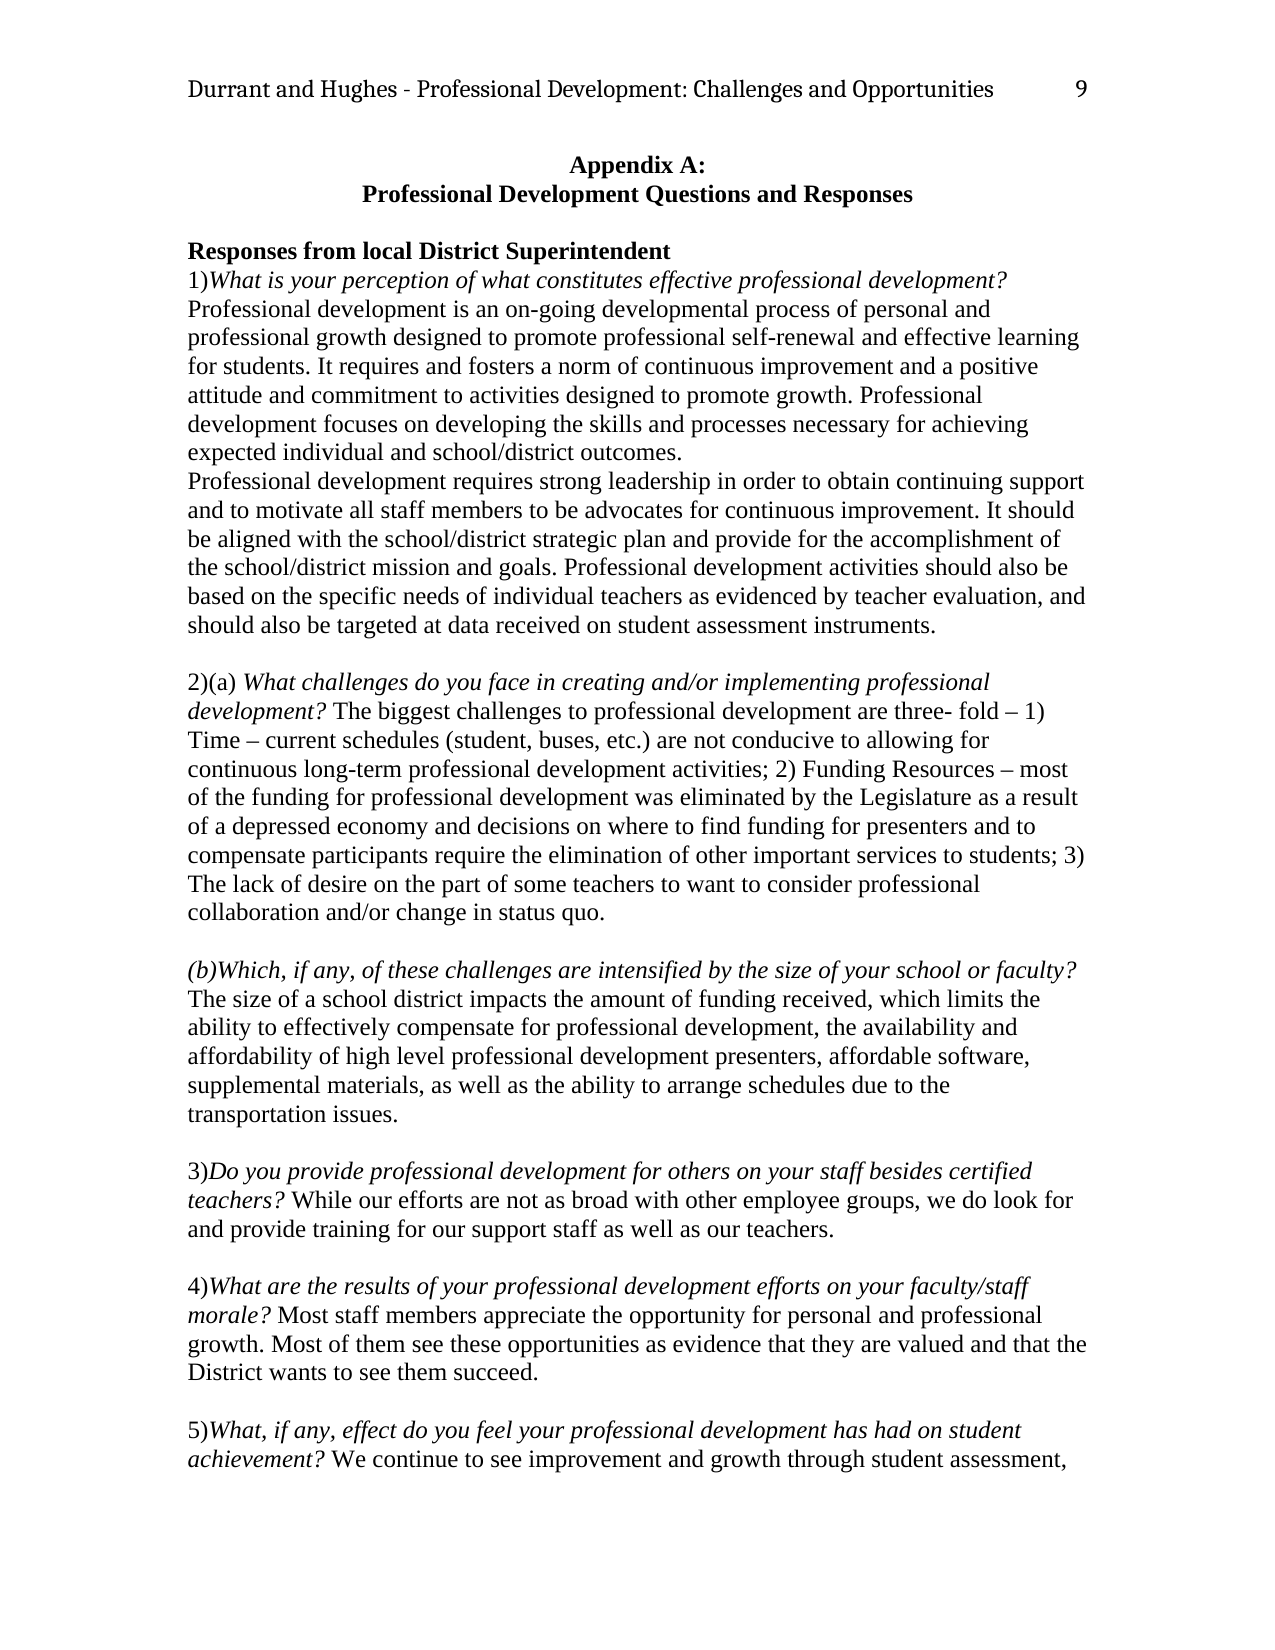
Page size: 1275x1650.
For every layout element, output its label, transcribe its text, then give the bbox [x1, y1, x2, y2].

text Professional Development Questions and Responses [187, 179, 1087, 207]
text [187, 1415, 1087, 1472]
text Responses from local District Superintendent [187, 236, 1087, 265]
text Appendix A: [187, 150, 1087, 179]
text Professional development requires strong leadership in order to obtain continuing support and to motivate all staff members to be advocates for continuous improvement. It should be aligned with the school/district strategic plan and provide for the accomplishment of the school/district mission and goals. Professional development activities should also be based on the specific needs of individual teachers as evidenced by teacher evaluation, and should also be targeted at data received on student assessment instruments. [187, 466, 1087, 639]
text 4)What are the results of your professional development efforts on your faculty/staff morale? Most staff members appreciate the opportunity for personal and professional growth. Most of them see these opportunities as evidence that they are valued and that the District wants to see them succeed. [187, 1271, 1087, 1386]
text 1)What is your perception of what constitutes effective professional development? Professional development is an on-going developmental process of personal and professional growth designed to promote professional self-renewal and effective learning for students. It requires and fosters a norm of continuous improvement and a positive attitude and commitment to activities designed to promote growth. Professional development focuses on developing the skills and processes necessary for achieving expected individual and school/district outcomes. [187, 265, 1087, 466]
text 2)(a) What challenges do you face in creating and/or implementing professional development? The biggest challenges to professional development are three- fold – 1) Time – current schedules (student, buses, etc.) are not conducive to allowing for continuous long-term professional development activities; 2) Funding Resources – most of the funding for professional development was eliminated by the Legislature as a result of a depressed economy and decisions on where to find funding for presenters and to compensate participants require the elimination of other important services to students; 3) The lack of desire on the part of some teachers to want to consider professional collaboration and/or change in status quo. [187, 667, 1087, 926]
text 3)Do you provide professional development for others on your staff besides certified teachers? While our efforts are not as broad with other employee groups, we do look for and provide training for our support staff as well as our teachers. [187, 1156, 1087, 1242]
text (b)Which, if any, of these challenges are intensified by the size of your school or faculty? The size of a school district impacts the amount of funding received, which limits the ability to effectively compensate for professional development, the availability and affordability of high level professional development presenters, affordable software, supplemental materials, as well as the ability to arrange schedules due to the transportation issues. [187, 955, 1087, 1127]
